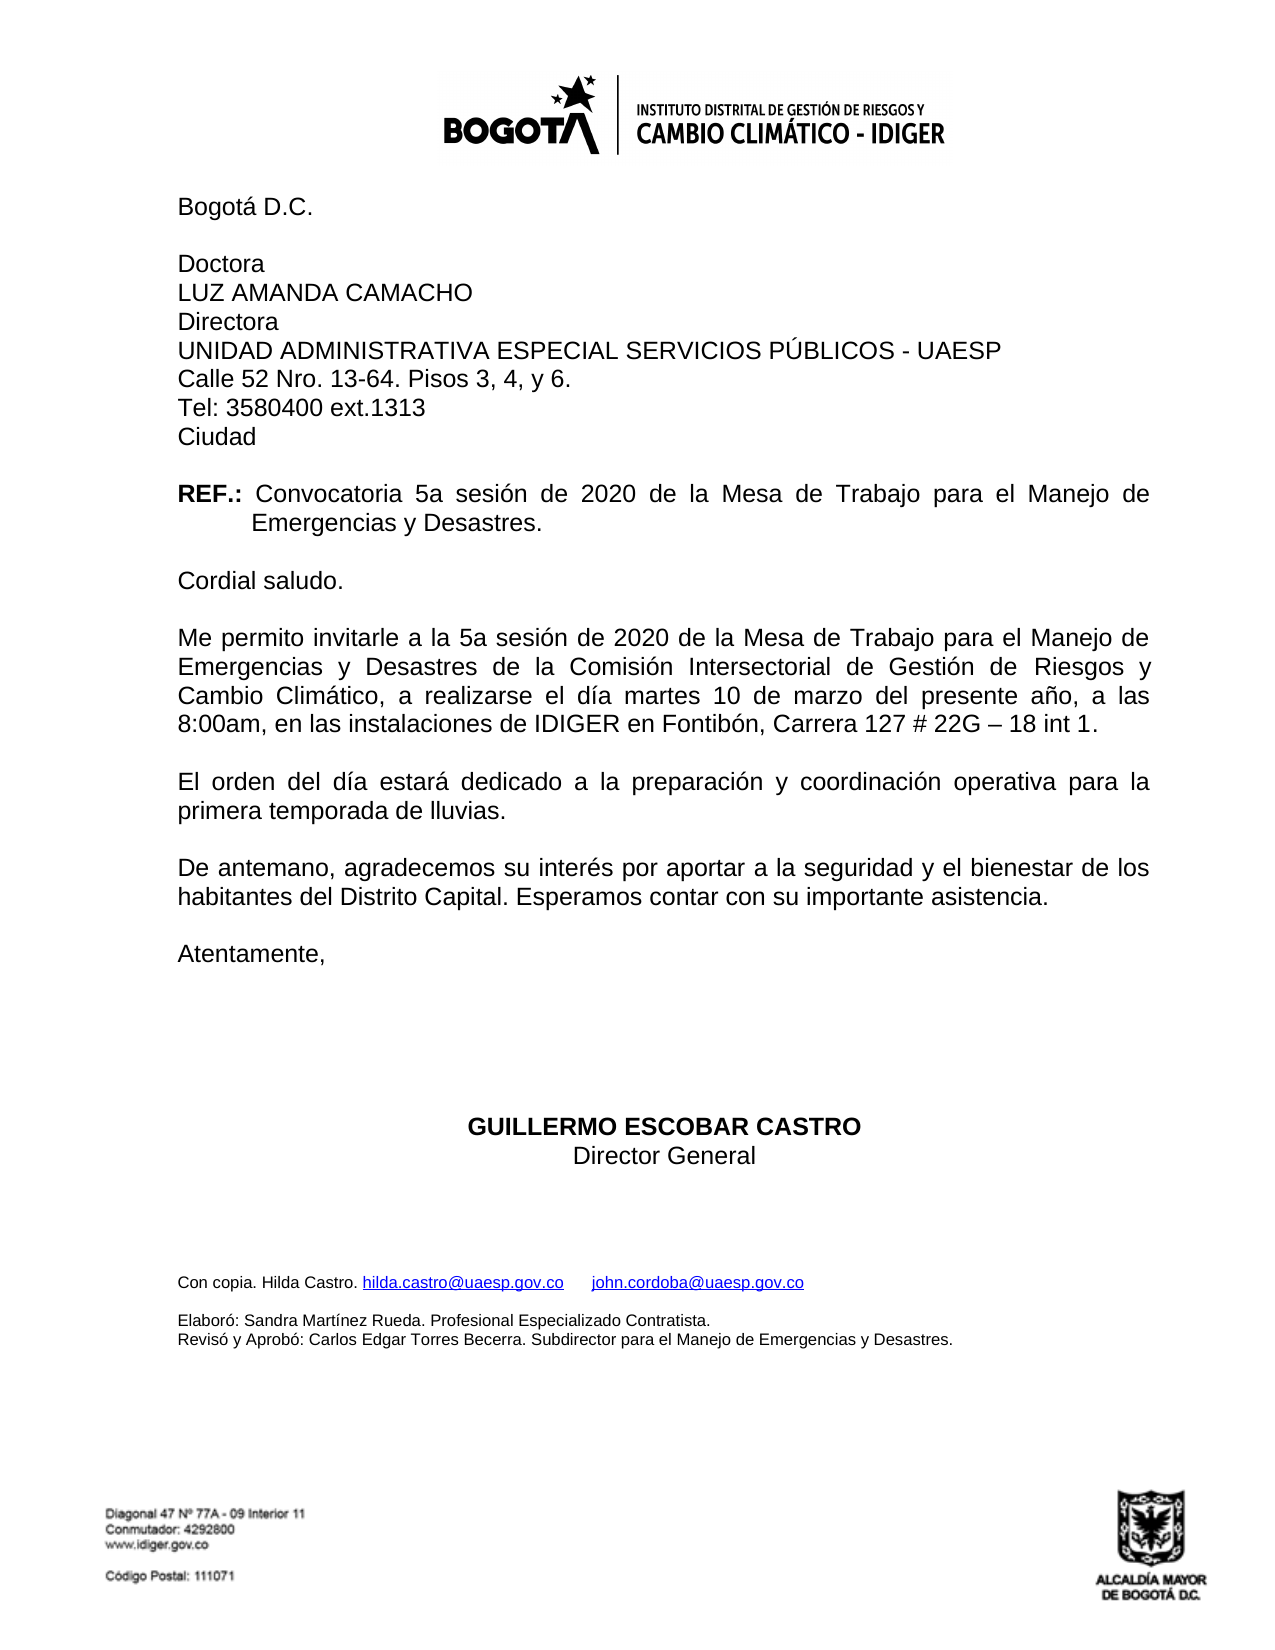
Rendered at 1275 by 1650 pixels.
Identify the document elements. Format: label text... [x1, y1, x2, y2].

text LUZ AMANDA CAMACHO [177, 278, 1152, 307]
text Director General [177, 1141, 1152, 1169]
text Con copia. Hilda Castro. hilda.castro@uaesp.gov.co john.cordoba@uaesp.gov.co [177, 1272, 1152, 1292]
text UNIDAD ADMINISTRATIVA ESPECIAL SERVICIOS PÚBLICOS - UAESP [177, 336, 1152, 364]
text REF.: Convocatoria 5a sesión de 2020 de la Mesa de Trabajo para el Manejo de Emergencias y Desastres. [177, 479, 1152, 537]
text Doctora [177, 249, 1152, 278]
text Cordial saludo. [177, 566, 1152, 594]
text Calle 52 Nro. 13-64. Pisos 3, 4, y 6. [177, 364, 1152, 393]
text El orden del día estará dedicado a la preparación y coordinación operativa para la primera temporada de lluvias. [177, 767, 1152, 824]
text Ciudad [177, 422, 1152, 451]
text De antemano, agradecemos su interés por aportar a la seguridad y el bienestar de los habitantes del Distrito Capital. Esperamos contar con su importante asistencia. [177, 853, 1152, 911]
text Me permito invitarle a la 5a sesión de 2020 de la Mesa de Trabajo para el Manejo de Emergencias y Desastres de la Comisión Intersectorial de Gestión de Riesgos y Cambio Climático, a realizarse el día martes 10 de marzo del presente año, a las 8:00am, en las instalaciones de IDIGER en Fontibón, Carrera 127 # 22G – 18 int 1. [177, 623, 1152, 738]
text Tel: 3580400 ext.1313 [177, 393, 1152, 422]
text Revisó y Aprobó: Carlos Edgar Torres Becerra. Subdirector para el Manejo de Emergencias y Desastres. [177, 1330, 1152, 1349]
text Elaboró: Sandra Martínez Rueda. Profesional Especializado Contratista. [177, 1311, 1152, 1330]
picture [436, 71, 953, 166]
text Atentamente, [177, 939, 1152, 968]
subtitle GUILLERMO ESCOBAR CASTRO [177, 1112, 1152, 1141]
text Bogotá D.C. [177, 192, 1152, 221]
text Directora [177, 307, 1152, 336]
